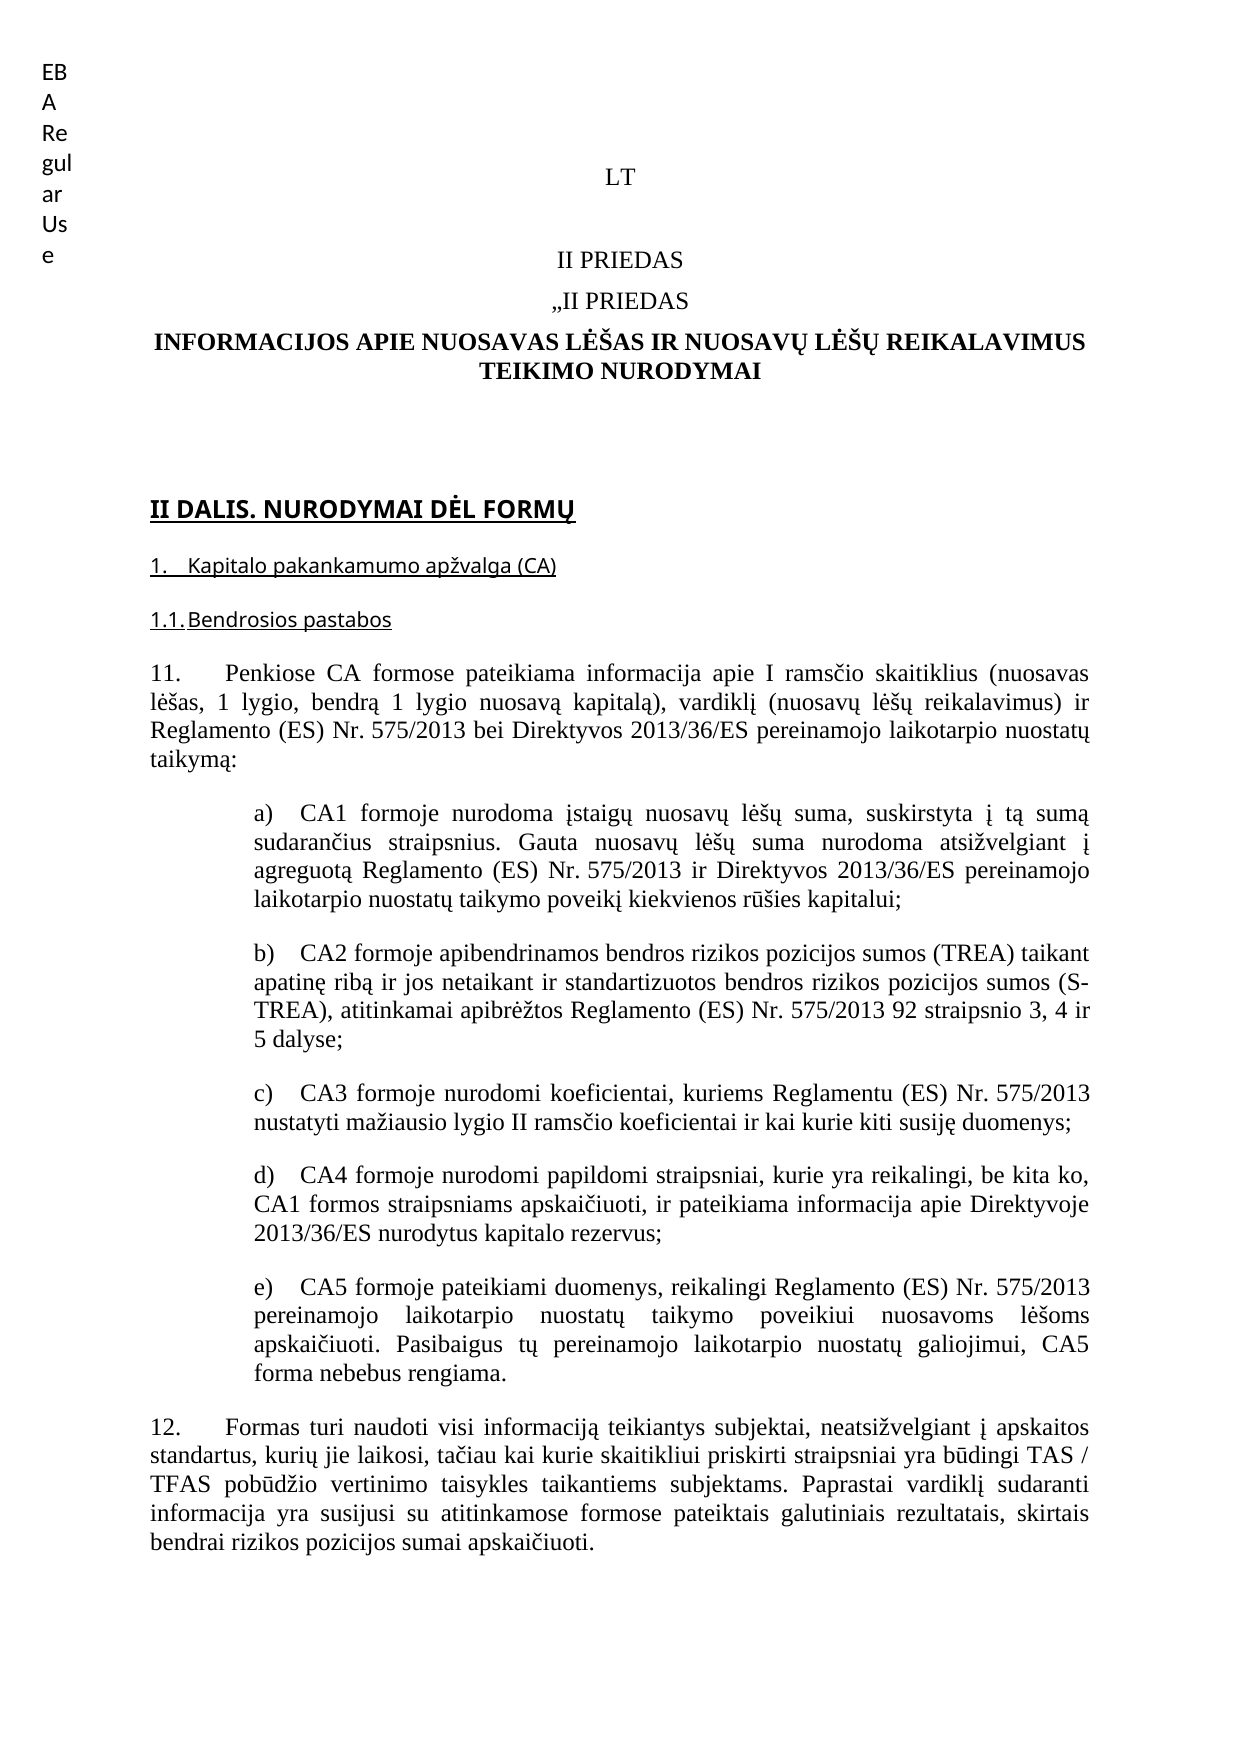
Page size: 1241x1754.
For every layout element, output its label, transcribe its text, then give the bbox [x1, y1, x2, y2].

list 1. Kapitalo pakankamumo apžvalga (CA) [150, 551, 1090, 580]
subtitle II DALIS. NURODYMAI DĖL FORMŲ [150, 492, 1090, 526]
text INFORMACIJOS APIE NUOSAVAS LĖŠAS IR NUOSAVŲ LĖŠŲ REIKALAVIMUS TEIKIMO NURODYMAI [150, 327, 1090, 385]
text „II PRIEDAS [150, 286, 1090, 315]
list e) CA5 formoje pateikiami duomenys, reikalingi Reglamento (ES) Nr. 575/2013 pereinamojo laikotarpio nuostatų taikymo poveikiui nuosavoms lėšoms apskaičiuoti. Pasibaigus tų pereinamojo laikotarpio nuostatų galiojimui, CA5 forma nebebus rengiama. [253, 1272, 1090, 1387]
text II PRIEDAS [150, 245, 1090, 274]
list 1.1. Bendrosios pastabos [150, 605, 1090, 633]
text LT [150, 162, 1090, 191]
list b) CA2 formoje apibendrinamos bendros rizikos pozicijos sumos (TREA) taikant apatinę ribą ir jos netaikant ir standartizuotos bendros rizikos pozicijos sumos (S-TREA), atitinkamai apibrėžtos Reglamento (ES) Nr. 575/2013 92 straipsnio 3, 4 ir 5 dalyse; [253, 938, 1090, 1053]
list c) CA3 formoje nurodomi koeficientai, kuriems Reglamentu (ES) Nr. 575/2013 nustatyti mažiausio lygio II ramsčio koeficientai ir kai kurie kiti susiję duomenys; [253, 1078, 1090, 1136]
list d) CA4 formoje nurodomi papildomi straipsniai, kurie yra reikalingi, be kita ko, CA1 formos straipsniams apskaičiuoti, ir pateikiama informacija apie Direktyvoje 2013/36/ES nurodytus kapitalo rezervus; [253, 1161, 1090, 1247]
list a) CA1 formoje nurodoma įstaigų nuosavų lėšų suma, suskirstyta į tą sumą sudarančius straipsnius. Gauta nuosavų lėšų suma nurodoma atsižvelgiant į agreguotą Reglamento (ES) Nr. 575/2013 ir Direktyvos 2013/36/ES pereinamojo laikotarpio nuostatų taikymo poveikį kiekvienos rūšies kapitalui; [253, 798, 1090, 913]
